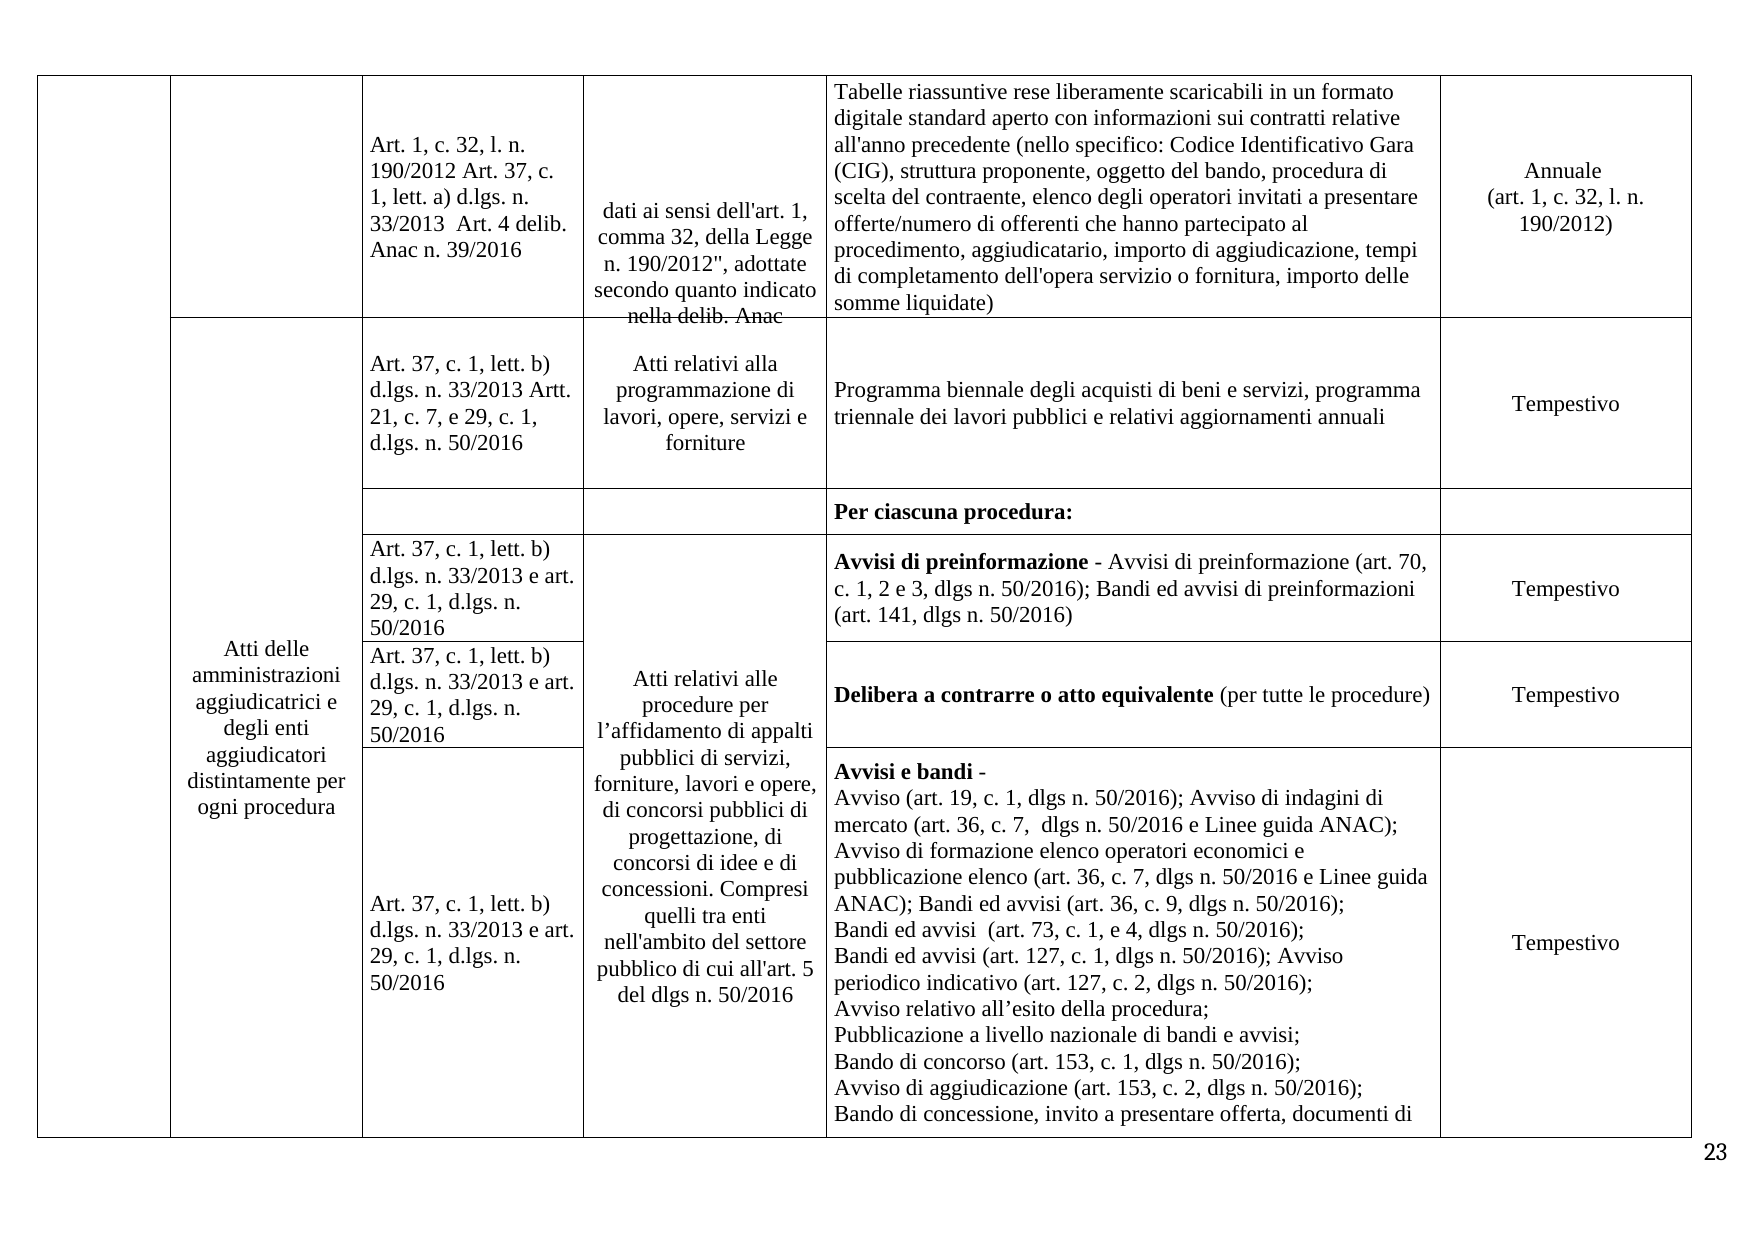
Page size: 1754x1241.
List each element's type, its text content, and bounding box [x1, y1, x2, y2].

table_cell Atti relativi alla programmazione di lavori, opere, servizi e forniture [584, 318, 826, 487]
table_cell Tabelle riassuntive rese liberamente scaricabili in un formato digitale standard aperto con informazioni sui contratti relative all'anno precedente (nello specifico: Codice Identificativo Gara (CIG), struttura proponente, oggetto del bando, procedura di scelta del contraente, elenco degli operatori invitati a presentare offerte/numero di offerenti che hanno partecipato al procedimento, aggiudicatario, importo di aggiudicazione, tempi di completamento dell'opera servizio o fornitura, importo delle somme liquidate) [827, 76, 1440, 317]
table_cell Per ciascuna procedura: [827, 489, 1440, 534]
table_cell Atti relativi alle procedure per l’affidamento di appalti pubblici di servizi, forniture, lavori e opere, di concorsi pubblici di progettazione, di concorsi di idee e di concessioni. Compresi quelli tra enti nell'ambito del settore pubblico di cui all'art. 5 del dlgs n. 50/2016 [584, 535, 826, 1137]
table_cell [363, 76, 583, 317]
table_cell Art. 37, c. 1, lett. b) d.lgs. n. 33/2013 Artt. 21, c. 7, e 29, c. 1, d.lgs. n. 50/2016 [363, 318, 583, 487]
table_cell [827, 748, 1440, 1137]
table_cell Tempestivo [1441, 748, 1691, 1137]
table_cell [363, 489, 583, 534]
table_cell Programma biennale degli acquisti di beni e servizi, programma triennale dei lavori pubblici e relativi aggiornamenti annuali [827, 318, 1440, 487]
table_cell Tempestivo [1441, 642, 1691, 747]
table_cell Delibera a contrarre o atto equivalente (per tutte le procedure) [827, 642, 1440, 747]
table_cell Avvisi di preinformazione - Avvisi di preinformazione (art. 70, c. 1, 2 e 3, dlgs n. 50/2016); Bandi ed avvisi di preinformazioni (art. 141, dlgs n. 50/2016) [827, 535, 1440, 641]
table_cell [584, 489, 826, 534]
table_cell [363, 748, 583, 1137]
table_cell Art. 37, c. 1, lett. b) d.lgs. n. 33/2013 e art. 29, c. 1, d.lgs. n. 50/2016 [363, 642, 583, 747]
table_cell Tempestivo [1441, 535, 1691, 641]
table_cell Art. 37, c. 1, lett. b) d.lgs. n. 33/2013 e art. 29, c. 1, d.lgs. n. 50/2016 [363, 535, 583, 641]
table_cell [1441, 489, 1691, 534]
table_cell Tempestivo [1441, 318, 1691, 487]
table_cell Annuale (art. 1, c. 32, l. n. 190/2012) [1441, 76, 1691, 317]
table_cell Atti delle amministrazioni aggiudicatrici e degli enti aggiudicatori distintamente per ogni procedura [171, 318, 362, 1137]
